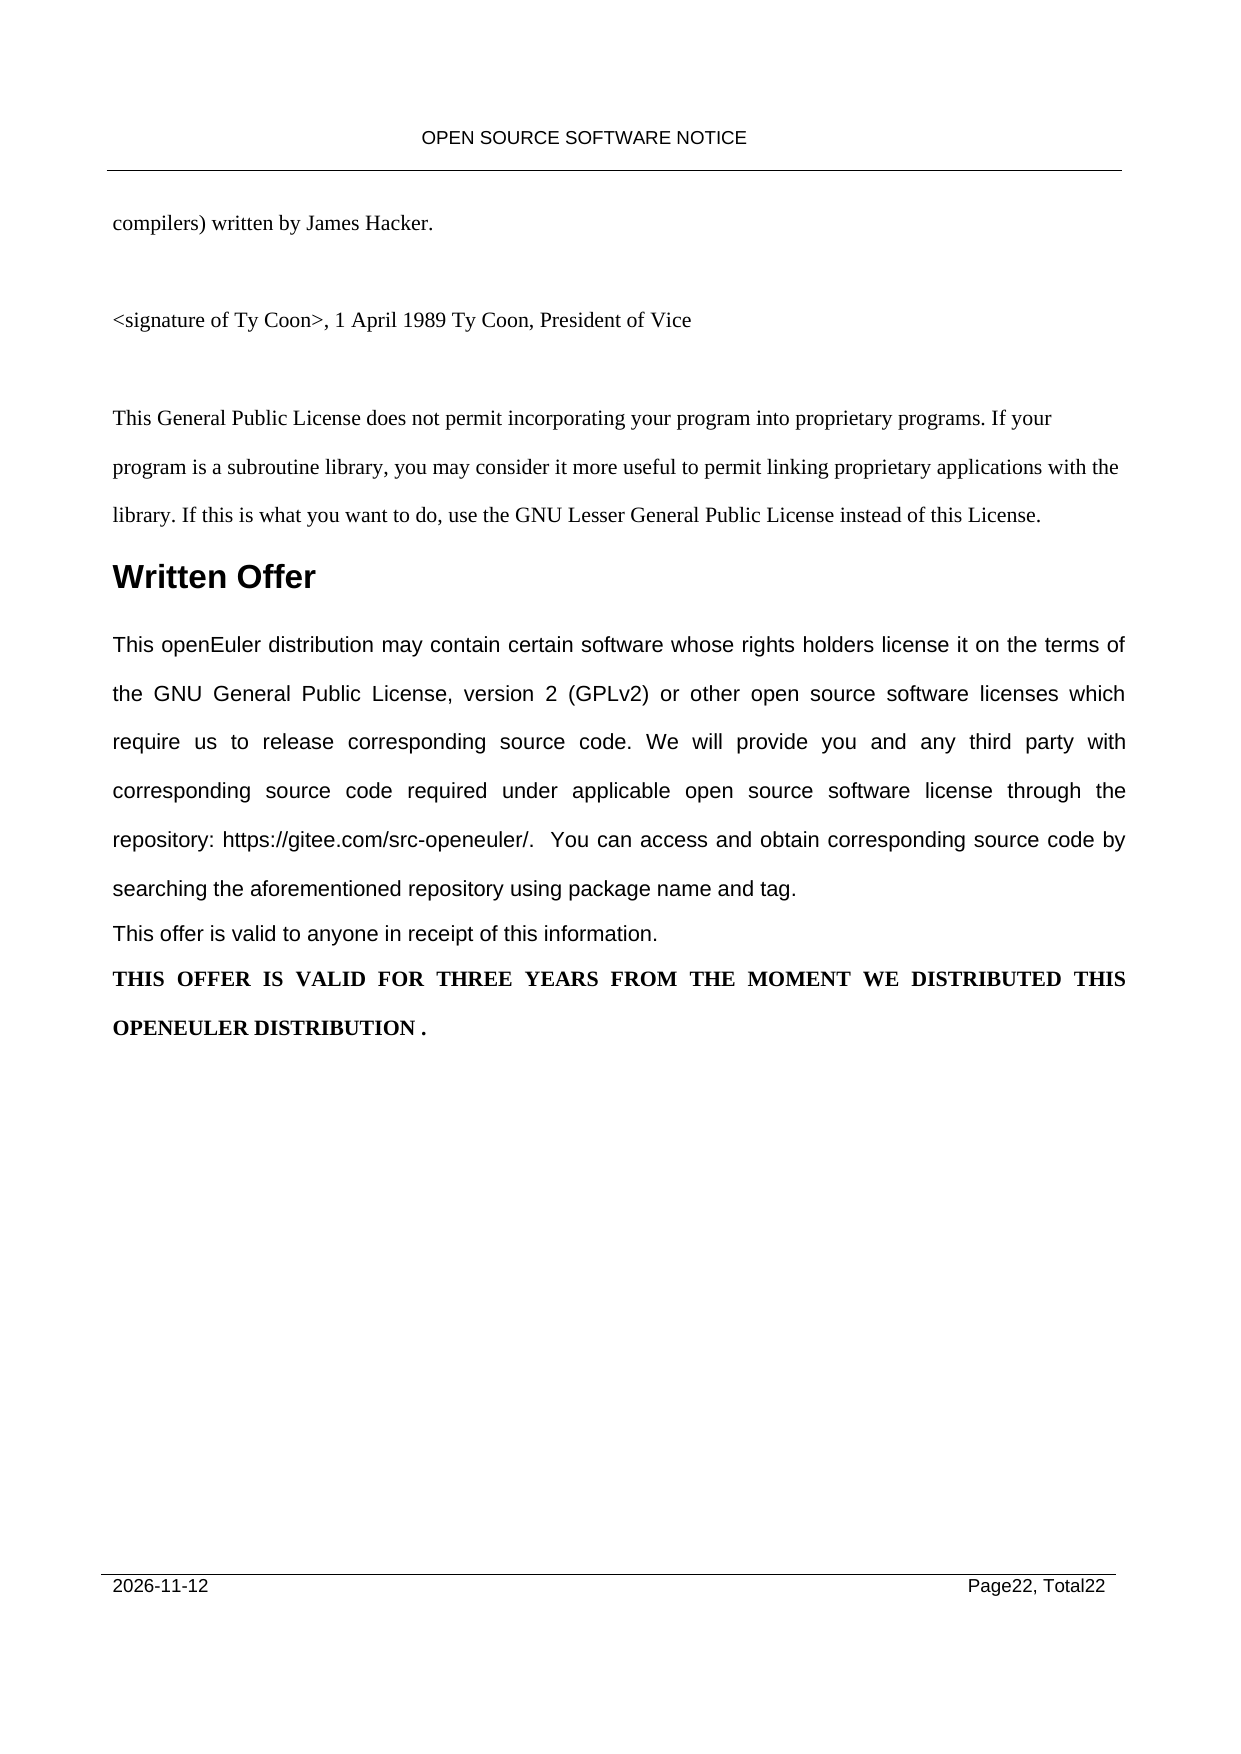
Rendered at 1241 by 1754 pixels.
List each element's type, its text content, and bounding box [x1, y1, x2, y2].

text THIS OFFER IS VALID FOR THREE YEARS FROM THE MOMENT WE DISTRIBUTED THIS OPENEULER DISTRIBUTION . [112, 962, 1128, 1043]
text This offer is valid to anyone in receipt of this information. [112, 917, 1128, 949]
text Written Offer [112, 544, 1128, 609]
text This openEuler distribution may contain certain software whose rights holders license it on the terms of the GNU General Public License, version 2 (GPLv2) or other open source software licenses which require us to release corresponding source code. We will provide you and any third party with corresponding source code required under applicable open source software license through the repository: https://gitee.com/src-openeuler/. You can access and obtain corresponding source code by searching the aforementioned repository using package name and tag. [112, 628, 1128, 904]
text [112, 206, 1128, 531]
